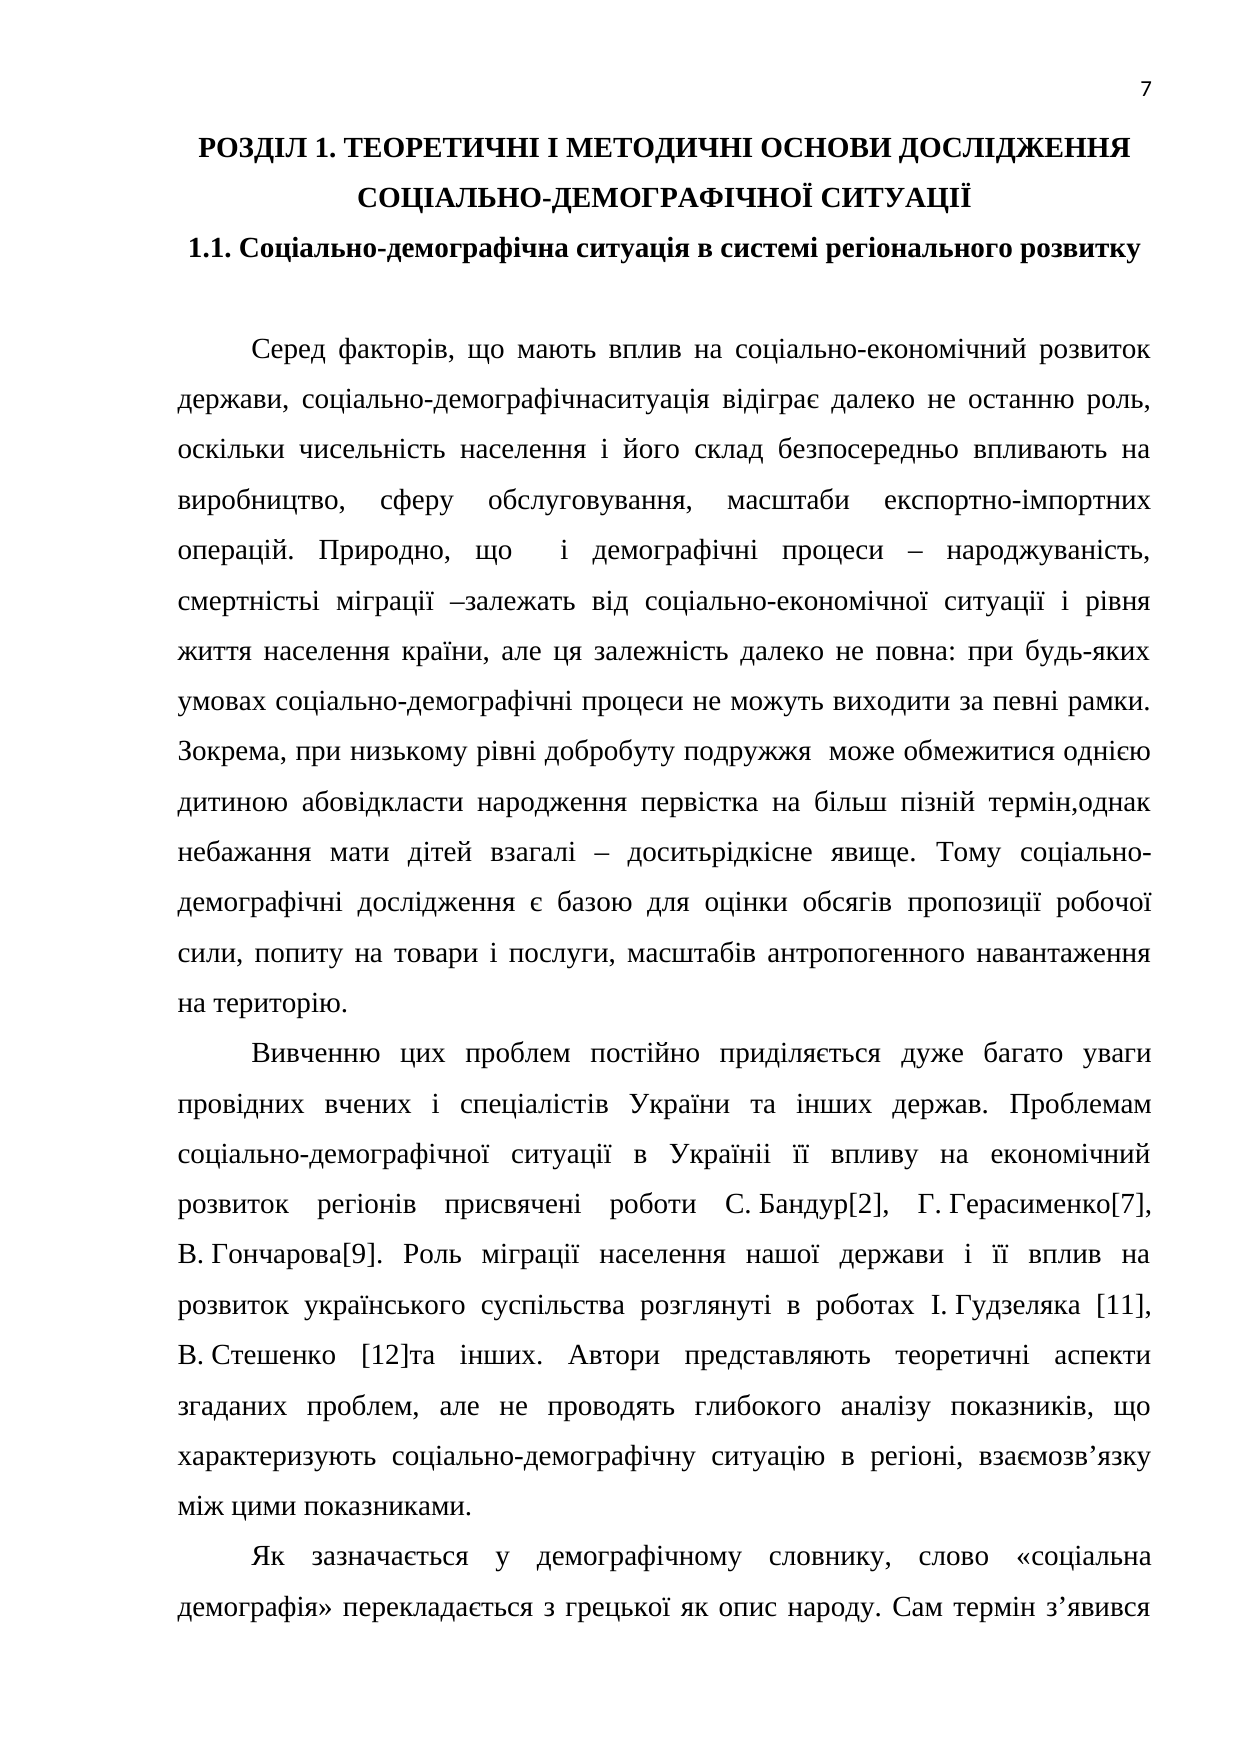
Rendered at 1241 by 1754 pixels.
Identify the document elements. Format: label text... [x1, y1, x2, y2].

text РОЗДІЛ 1. ТЕОРЕТИЧНІ І МЕТОДИЧНІ ОСНОВИ ДОСЛІДЖЕННЯ СОЦІАЛЬНО-ДЕМОГРАФІЧНОЇ СИТУАЦІЇ [177, 130, 1152, 214]
text Серед факторів, що мають вплив на соціально-економічний розвиток держави, соціально-демографічнаситуація відіграє далеко не останню роль, оскільки чисельність населення і його склад безпосередньо впливають на виробництво, сферу обслуговування, масштаби експортно-імпортних операцій. Природно, що і демографічні процеси – народжуваність, смертністьі міграції –залежать від соціально-економічної ситуації і рівня життя населення країни, але ця залежність далеко не повна: при будь-яких умовах соціально-демографічні процеси не можуть виходити за певні рамки. Зокрема, при низькому рівні добробуту подружжя може обмежитися однією дитиною абовідкласти народження первістка на більш пізній термін,однак небажання мати дітей взагалі – доситьрідкісне явище. Тому соціально-демографічні дослідження є базою для оцінки обсягів пропозиції робочої сили, попиту на товари і послуги, масштабів антропогенного навантаження на територію. [177, 331, 1152, 1019]
text 1.1. Соціально-демографічна ситуація в системі регіонального розвитку [177, 230, 1152, 264]
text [177, 1538, 1152, 1622]
text Вивченню цих проблем постійно приділяється дуже багато уваги провідних вчених і спеціалістів України та інших держав. Проблемам соціально-демографічної ситуації в Україніі її впливу на економічний розвиток регіонів присвячені роботи С. Бандур[2], Г. Герасименко[7], В. Гончарова[9]. Роль міграції населення нашої держави і її вплив на розвиток українського суспільства розглянуті в роботах І. Гудзеляка [11], В. Стешенко [12]та інших. Автори представляють теоретичні аспекти згаданих проблем, але не проводять глибокого аналізу показників, що характеризують соціально-демографічну ситуацію в регіоні, взаємозв’язку між цими показниками. [177, 1035, 1152, 1522]
